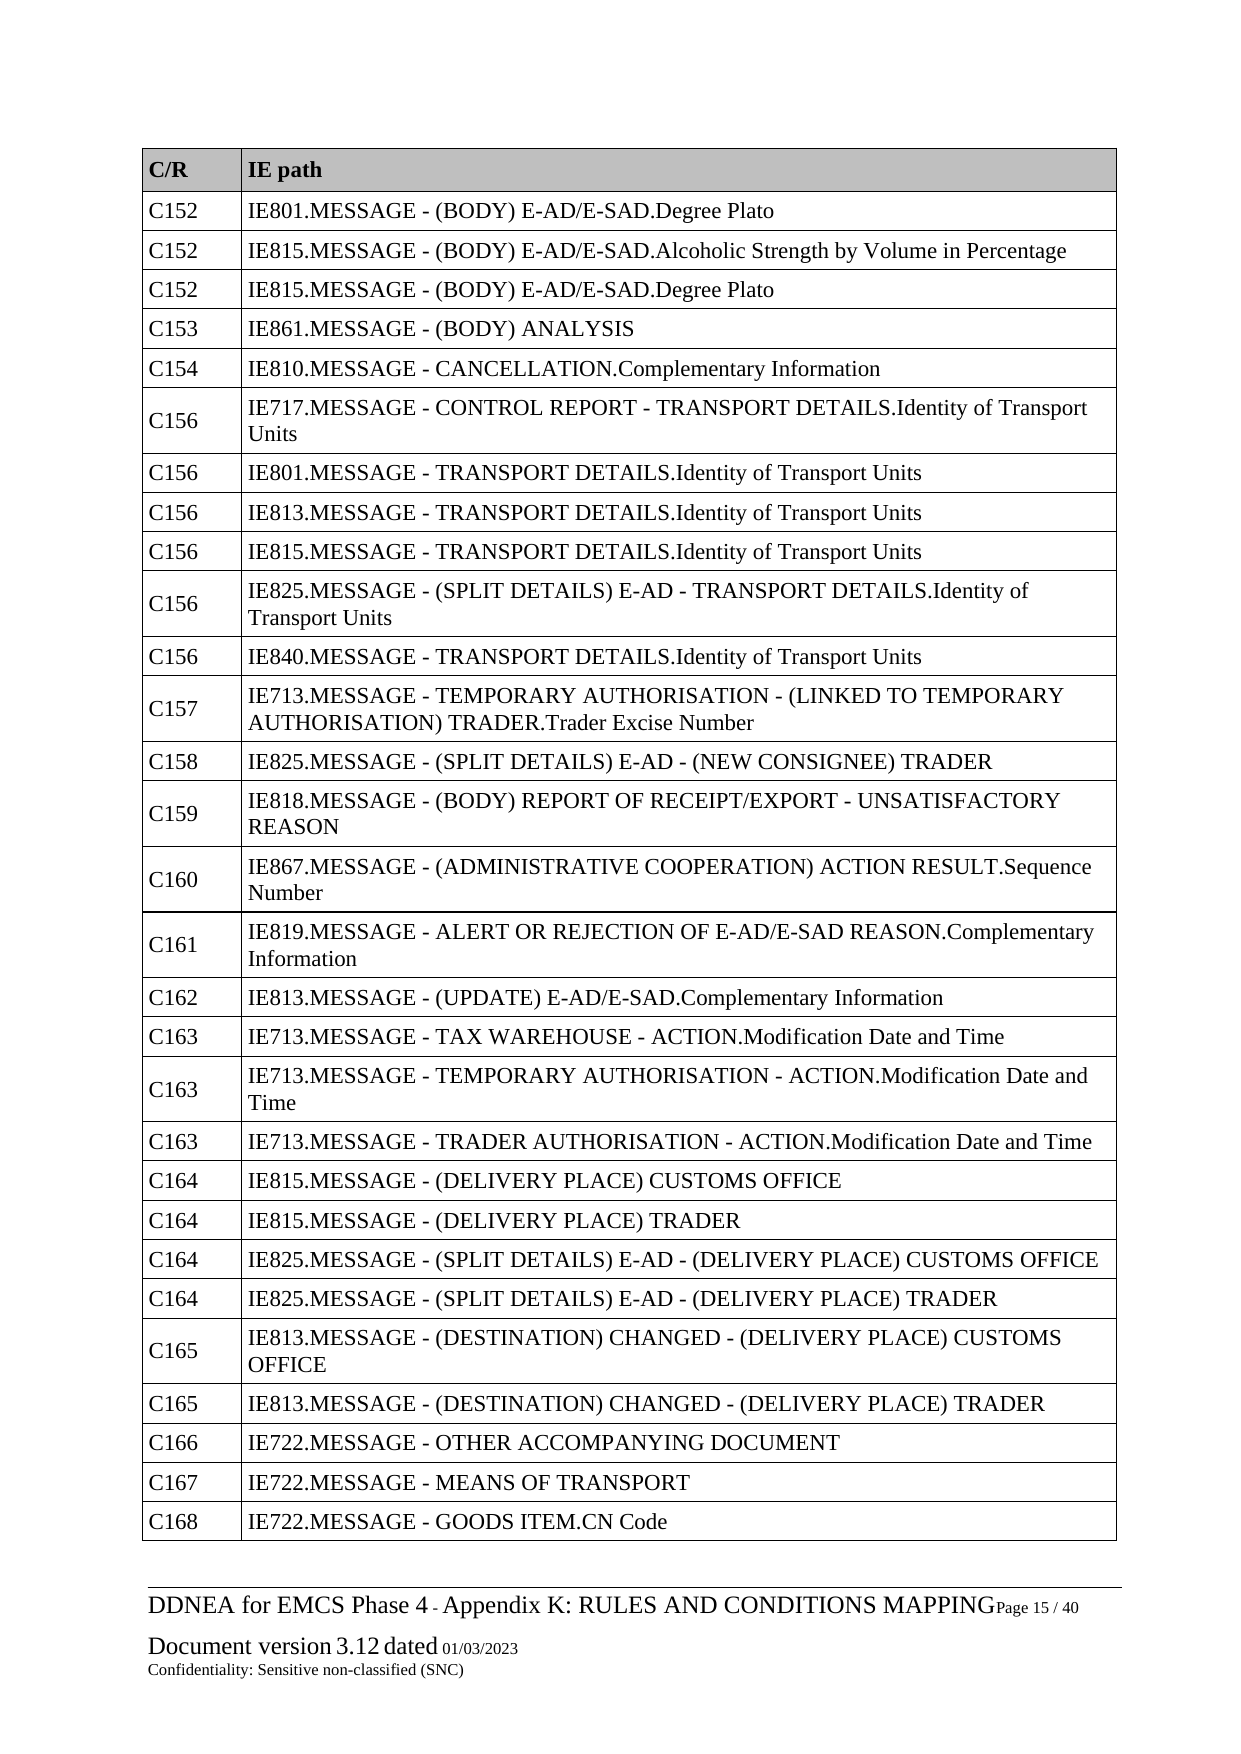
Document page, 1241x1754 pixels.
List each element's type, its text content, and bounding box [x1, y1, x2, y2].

table_cell IE801.MESSAGE - TRANSPORT DETAILS.Identity of Transport Units [242, 454, 1116, 492]
table_cell IE813.MESSAGE - TRANSPORT DETAILS.Identity of Transport Units [242, 493, 1116, 531]
table_cell IE813.MESSAGE - (DESTINATION) CHANGED - (DELIVERY PLACE) TRADER [242, 1384, 1116, 1422]
table_cell C156 [143, 454, 241, 492]
table_cell IE815.MESSAGE - (DELIVERY PLACE) CUSTOMS OFFICE [242, 1161, 1116, 1200]
table_cell C156 [143, 388, 241, 452]
table_cell IE813.MESSAGE - (UPDATE) E-AD/E-SAD.Complementary Information [242, 978, 1116, 1016]
table_cell IE713.MESSAGE - TEMPORARY AUTHORISATION - (LINKED TO TEMPORARY AUTHORISATION) TRADER.Trader Excise Number [242, 676, 1116, 741]
table_cell C161 [143, 913, 241, 977]
table_cell IE722.MESSAGE - GOODS ITEM.CN Code [242, 1502, 1116, 1540]
table_cell IE815.MESSAGE - TRANSPORT DETAILS.Identity of Transport Units [242, 532, 1116, 570]
table_cell IE722.MESSAGE - OTHER ACCOMPANYING DOCUMENT [242, 1424, 1116, 1462]
table_cell C165 [143, 1384, 241, 1422]
table_cell C164 [143, 1201, 241, 1239]
table_cell C167 [143, 1463, 241, 1501]
table_header C/R [143, 149, 241, 191]
table_cell IE813.MESSAGE - (DESTINATION) CHANGED - (DELIVERY PLACE) CUSTOMS OFFICE [242, 1319, 1116, 1383]
table_cell IE815.MESSAGE - (BODY) E-AD/E-SAD.Degree Plato [242, 270, 1116, 308]
table_cell C163 [143, 1017, 241, 1056]
table_cell C156 [143, 571, 241, 636]
table_cell C152 [143, 192, 241, 230]
table_cell C166 [143, 1424, 241, 1462]
table_cell IE717.MESSAGE - CONTROL REPORT - TRANSPORT DETAILS.Identity of Transport Units [242, 388, 1116, 452]
table_cell IE810.MESSAGE - CANCELLATION.Complementary Information [242, 349, 1116, 387]
table_cell IE867.MESSAGE - (ADMINISTRATIVE COOPERATION) ACTION RESULT.Sequence Number [242, 847, 1116, 911]
table_cell IE713.MESSAGE - TRADER AUTHORISATION - ACTION.Modification Date and Time [242, 1122, 1116, 1160]
table_cell C153 [143, 309, 241, 348]
table_cell IE825.MESSAGE - (SPLIT DETAILS) E-AD - (DELIVERY PLACE) CUSTOMS OFFICE [242, 1240, 1116, 1278]
table_cell C164 [143, 1161, 241, 1200]
table_cell IE722.MESSAGE - MEANS OF TRANSPORT [242, 1463, 1116, 1501]
table_cell C152 [143, 231, 241, 269]
table_cell C158 [143, 742, 241, 780]
table_cell C156 [143, 532, 241, 570]
table_cell IE825.MESSAGE - (SPLIT DETAILS) E-AD - (DELIVERY PLACE) TRADER [242, 1279, 1116, 1317]
table_cell IE825.MESSAGE - (SPLIT DETAILS) E-AD - (NEW CONSIGNEE) TRADER [242, 742, 1116, 780]
table_cell IE713.MESSAGE - TAX WAREHOUSE - ACTION.Modification Date and Time [242, 1017, 1116, 1056]
table_cell C164 [143, 1279, 241, 1317]
table_cell IE815.MESSAGE - (BODY) E-AD/E-SAD.Alcoholic Strength by Volume in Percentage [242, 231, 1116, 269]
table_cell C159 [143, 781, 241, 846]
table_cell C163 [143, 1122, 241, 1160]
table_cell C156 [143, 637, 241, 675]
table_cell IE825.MESSAGE - (SPLIT DETAILS) E-AD - TRANSPORT DETAILS.Identity of Transport Units [242, 571, 1116, 636]
table_cell C164 [143, 1240, 241, 1278]
table_cell C168 [143, 1502, 241, 1540]
table_header IE path [242, 149, 1116, 191]
table_cell IE801.MESSAGE - (BODY) E-AD/E-SAD.Degree Plato [242, 192, 1116, 230]
table_cell C165 [143, 1319, 241, 1383]
table_cell C156 [143, 493, 241, 531]
table_cell C154 [143, 349, 241, 387]
table_cell IE713.MESSAGE - TEMPORARY AUTHORISATION - ACTION.Modification Date and Time [242, 1057, 1116, 1121]
table_cell IE840.MESSAGE - TRANSPORT DETAILS.Identity of Transport Units [242, 637, 1116, 675]
table_cell C160 [143, 847, 241, 911]
table_cell C163 [143, 1057, 241, 1121]
table_cell IE818.MESSAGE - (BODY) REPORT OF RECEIPT/EXPORT - UNSATISFACTORY REASON [242, 781, 1116, 846]
table_cell C162 [143, 978, 241, 1016]
table_cell C152 [143, 270, 241, 308]
table_cell IE861.MESSAGE - (BODY) ANALYSIS [242, 309, 1116, 348]
table_cell C157 [143, 676, 241, 741]
table_cell IE819.MESSAGE - ALERT OR REJECTION OF E-AD/E-SAD REASON.Complementary Information [242, 913, 1116, 977]
table_cell IE815.MESSAGE - (DELIVERY PLACE) TRADER [242, 1201, 1116, 1239]
